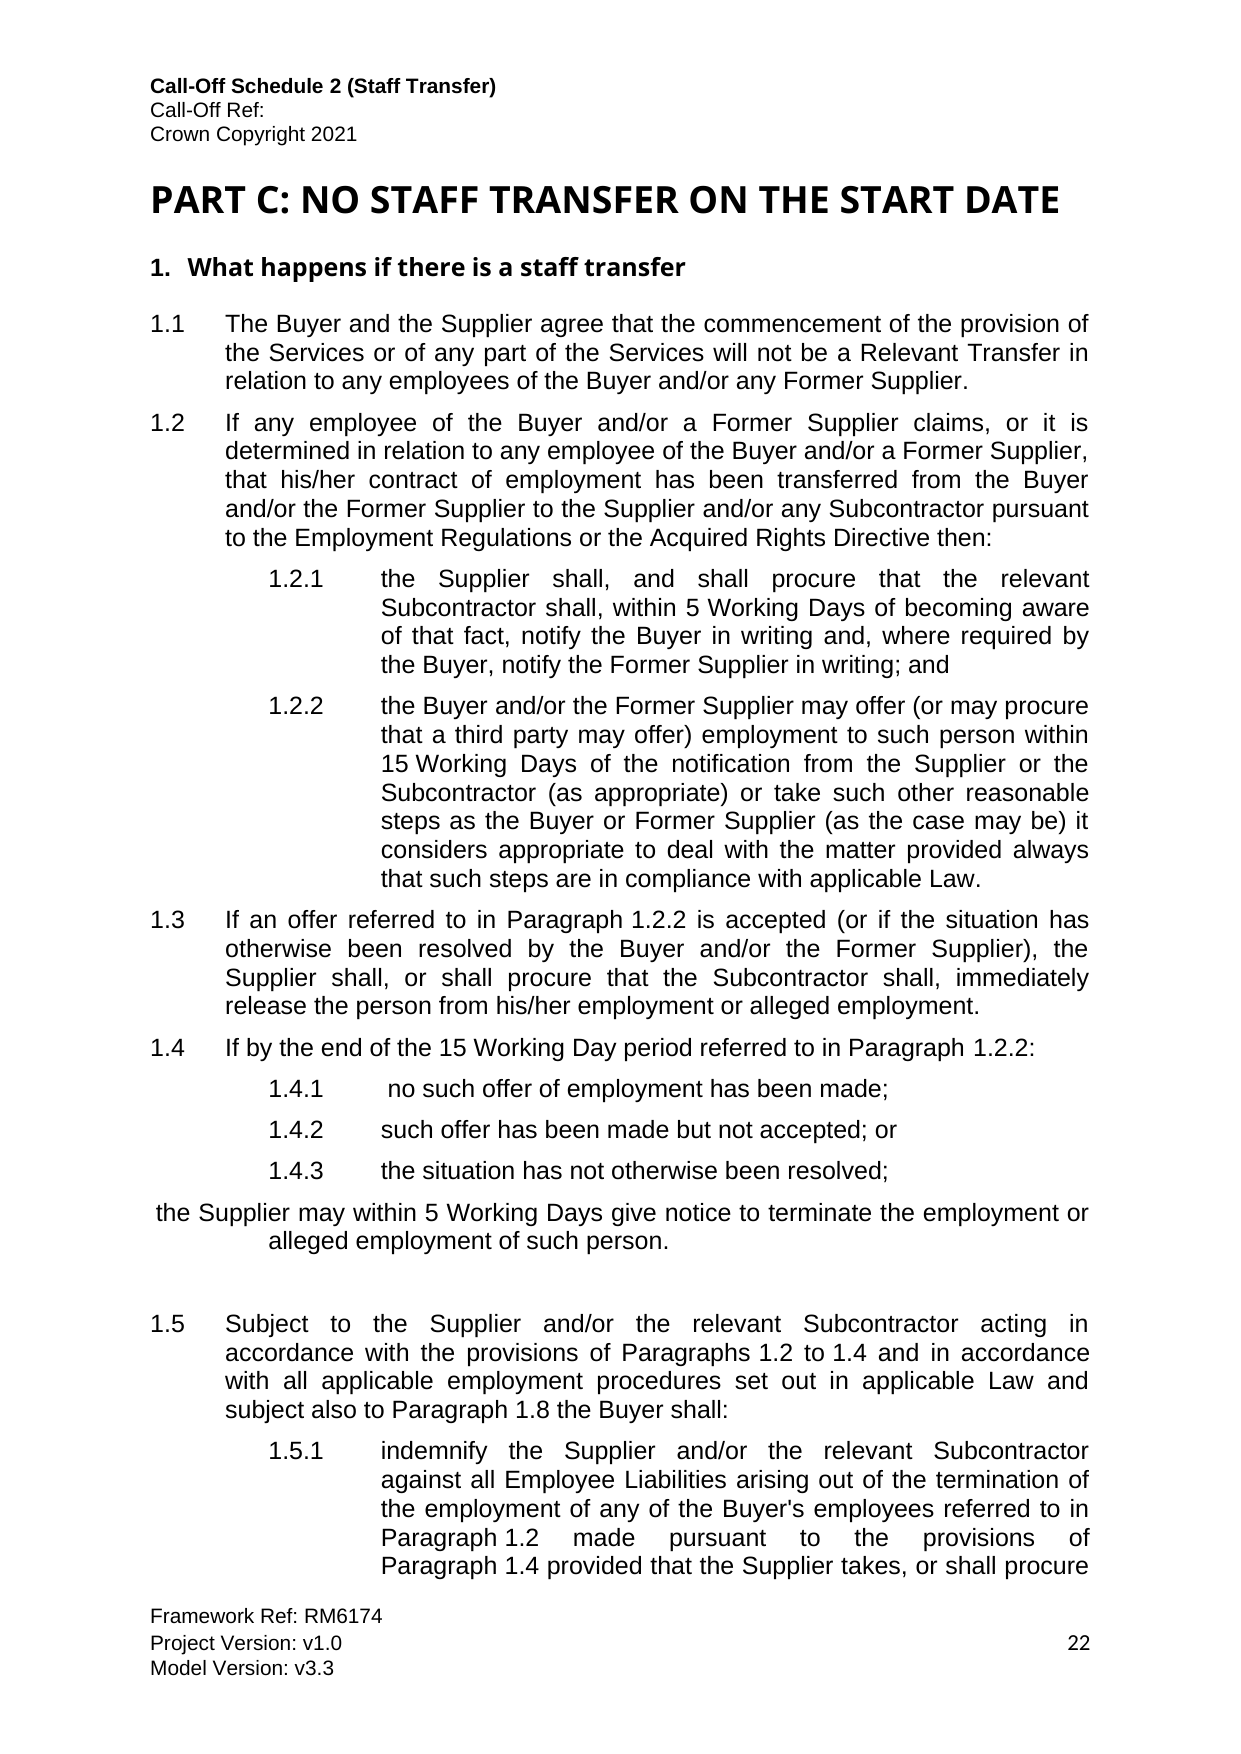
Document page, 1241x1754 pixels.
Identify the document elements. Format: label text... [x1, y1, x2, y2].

list the situation has not otherwise been resolved; [268, 1156, 1090, 1185]
text the Supplier may within 5 Working Days give notice to terminate the employment or alleged employment of such person. [156, 1198, 1090, 1255]
list Subject to the Supplier and/or the relevant Subcontractor acting in accordance with the provisions of Paragraphs 1.2 to 1.4 and in accordance with all applicable employment procedures set out in applicable Law and subject also to Paragraph 1.8 the Buyer shall: [150, 1309, 1090, 1424]
list the Supplier shall, and shall procure that the relevant Subcontractor shall, within 5 Working Days of becoming aware of that fact, notify the Buyer in writing and, where required by the Buyer, notify the Former Supplier in writing; and [268, 564, 1090, 679]
list the Buyer and/or the Former Supplier may offer (or may procure that a third party may offer) employment to such person within 15 Working Days of the notification from the Supplier or the Subcontractor (as appropriate) or take such other reasonable steps as the Buyer or Former Supplier (as the case may be) it considers appropriate to deal with the matter provided always that such steps are in compliance with applicable Law. [268, 691, 1090, 893]
list If by the end of the 15 Working Day period referred to in Paragraph 1.2.2: [150, 1033, 1090, 1061]
list The Buyer and the Supplier agree that the commencement of the provision of the Services or of any part of the Services will not be a Relevant Transfer in relation to any employees of the Buyer and/or any Former Supplier. [150, 309, 1090, 395]
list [268, 1436, 1090, 1580]
subtitle Part C: No Staff Transfer on the Start Date [150, 174, 1090, 225]
list If an offer referred to in Paragraph 1.2.2 is accepted (or if the situation has otherwise been resolved by the Buyer and/or the Former Supplier), the Supplier shall, or shall procure that the Subcontractor shall, immediately release the person from his/her employment or alleged employment. [150, 905, 1090, 1020]
list no such offer of employment has been made; [268, 1074, 1090, 1103]
list such offer has been made but not accepted; or [268, 1115, 1090, 1144]
list What happens if there is a staff transfer [150, 250, 1090, 284]
list If any employee of the Buyer and/or a Former Supplier claims, or it is determined in relation to any employee of the Buyer and/or a Former Supplier, that his/her contract of employment has been transferred from the Buyer and/or the Former Supplier to the Supplier and/or any Subcontractor pursuant to the Employment Regulations or the Acquired Rights Directive then: [150, 408, 1090, 551]
